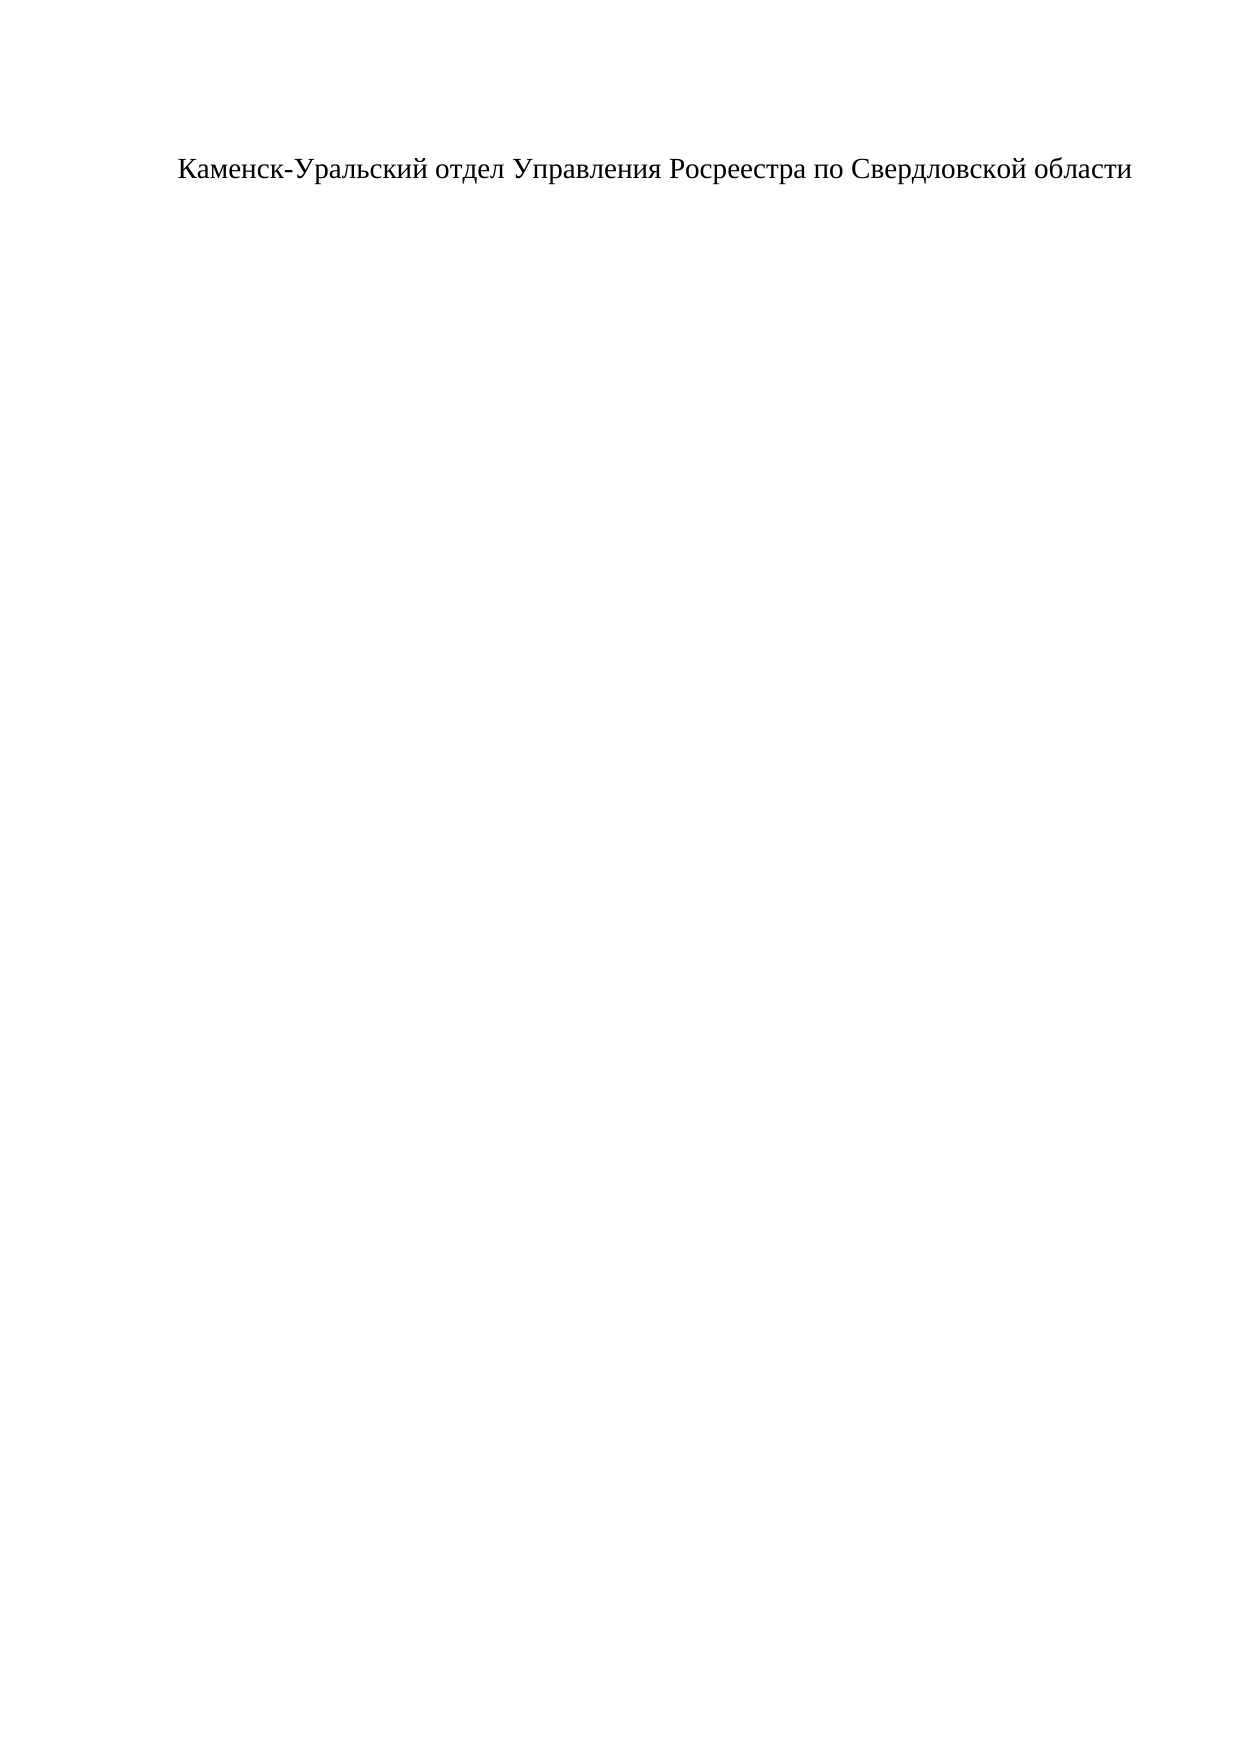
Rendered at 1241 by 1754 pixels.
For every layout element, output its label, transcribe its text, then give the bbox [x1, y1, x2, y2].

text Каменск-Уральский отдел Управления Росреестра по Свердловской области [177, 152, 1152, 185]
